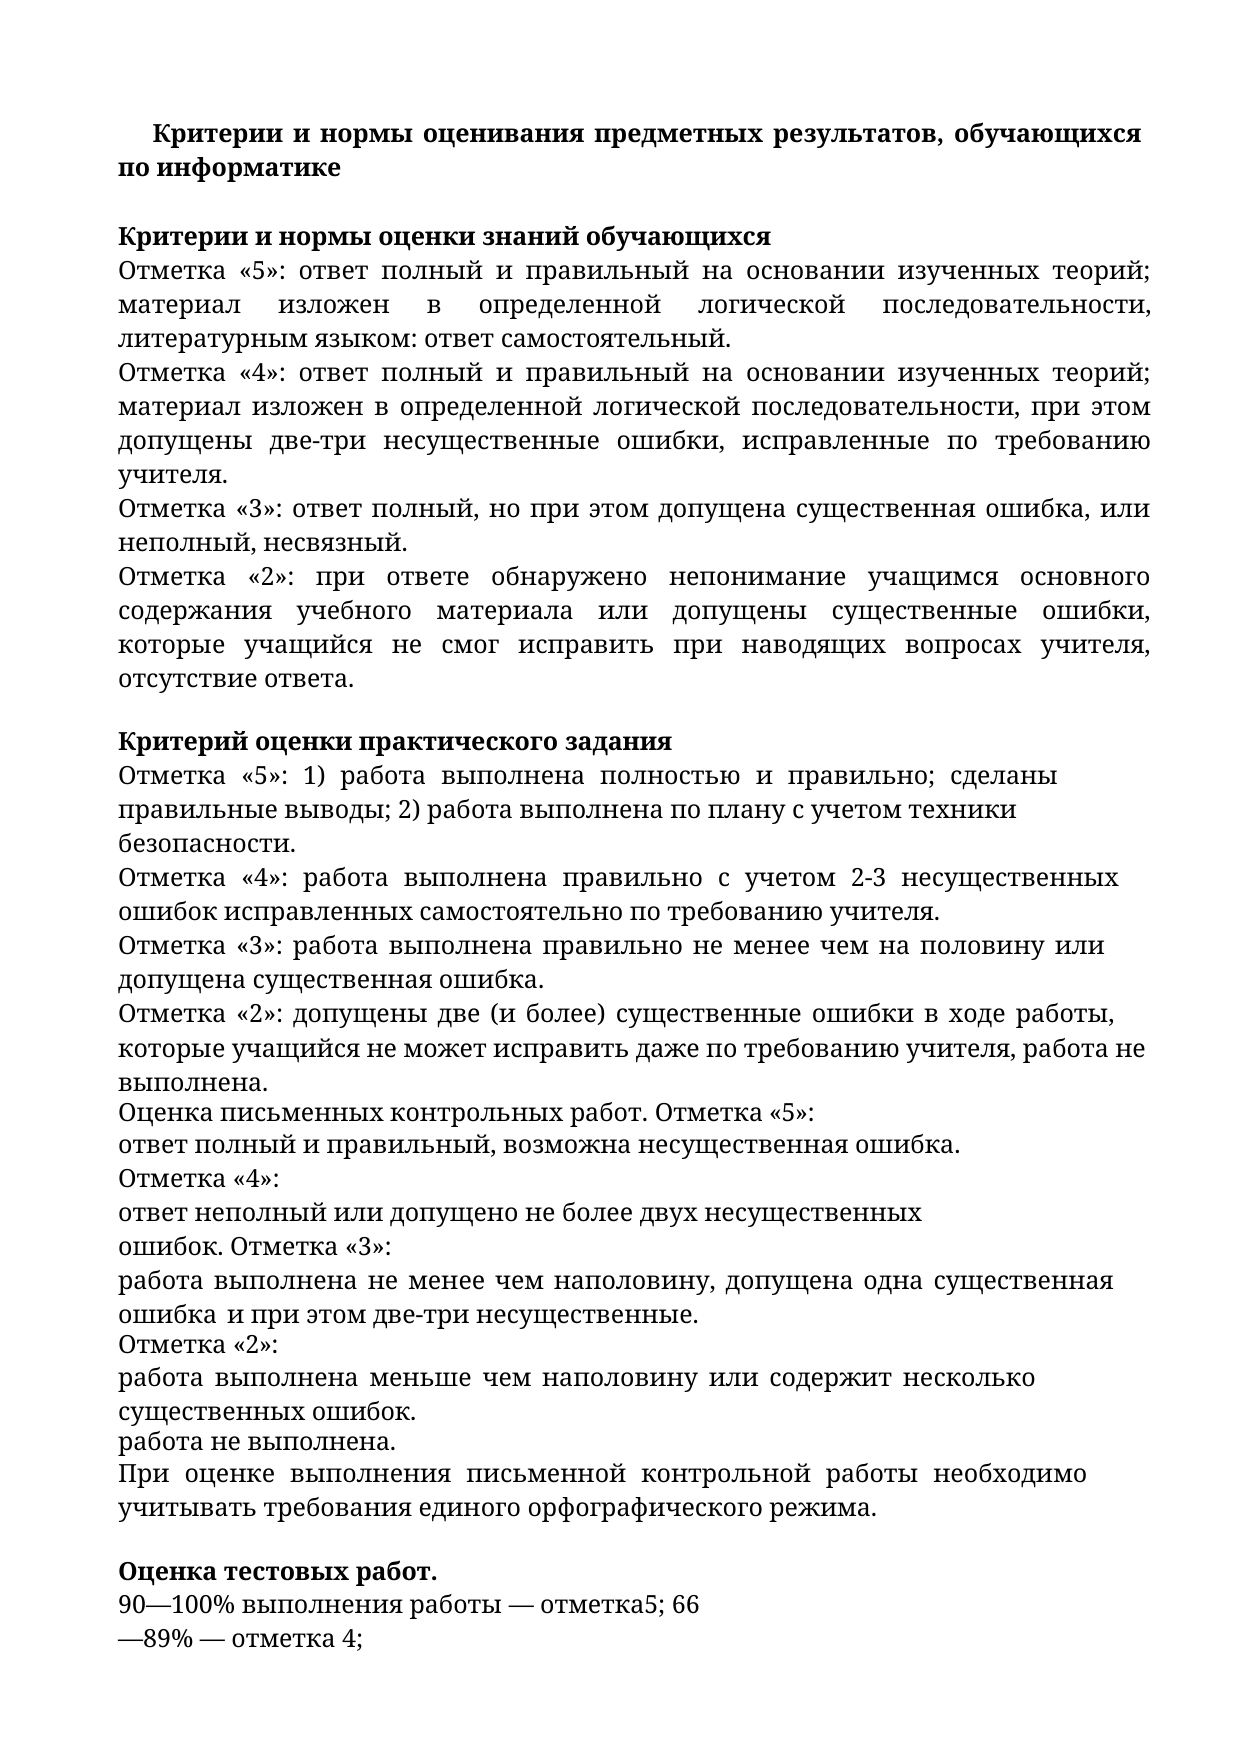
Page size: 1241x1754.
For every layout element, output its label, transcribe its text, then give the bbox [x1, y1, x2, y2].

text Критерии и нормы оценки знаний обучающихся [118, 218, 1171, 252]
text Отметка «3»: работа выполнена правильно не менее чем на половину или допущена существенная ошибка. [118, 928, 1171, 996]
text Отметка «5»: 1) работа выполнена полностью и правильно; сделаны правильные выводы; 2) работа выполнена по плану с учетом техники безопасности. [118, 758, 1171, 860]
text Отметка «3»: ответ полный, но при этом допущена существенная ошибка, или неполный, несвязный. [118, 491, 1151, 559]
text Критерий оценки практического задания [118, 723, 1171, 757]
text Отметка «2»: при ответе обнаружено непонимание учащимся основного содержания учебного материала или допущены существенные ошибки, которые учащийся не смог исправить при наводящих вопросах учителя, отсутствие ответа. [118, 559, 1152, 695]
text ответ полный и правильный, возможна несущественная ошибка. Отметка «4»: [118, 1127, 973, 1195]
text Отметка «4»: ответ полный и правильный на основании изученных теорий; материал изложен в определенной логической последовательности, при этом допущены две-три несущественные ошибки, исправленные по требованию учителя. [118, 354, 1152, 491]
text Критерии и нормы оценивания предметных результатов, обучающихся по информатике [118, 116, 1171, 184]
text Отметка «2»: допущены две (и более) существенные ошибки в ходе работы, которые учащийся не может исправить даже по требованию учителя, работа не выполнена. [118, 996, 1171, 1098]
text работа выполнена не менее чем наполовину, допущена одна существенная ошибка и при этом две-три несущественные. [118, 1263, 1171, 1331]
text Оценка тестовых работ. [118, 1558, 1171, 1587]
text Оценка письменных контрольных работ. Отметка «5»: [118, 1098, 1171, 1127]
text Отметка «5»: ответ полный и правильный на основании изученных теорий; материал изложен в определенной логической последовательности, литературным языком: ответ самостоятельный. [118, 252, 1151, 354]
text Отметка «2»: [118, 1331, 1171, 1359]
text Отметка «4»: работа выполнена правильно с учетом 2-3 несущественных ошибок исправленных самостоятельно по требованию учителя. [118, 860, 1171, 928]
text 90—100% выполнения работы — отметка5; 66—89% — отметка 4; [118, 1587, 715, 1655]
text При оценке выполнения письменной контрольной работы необходимо учитывать требования единого орфографического режима. [118, 1456, 1171, 1524]
text работа выполнена меньше чем наполовину или содержит несколько существенных ошибок. [118, 1359, 1133, 1428]
text ответ неполный или допущено не более двух несущественных ошибок. Отметка «3»: [118, 1195, 1008, 1263]
text работа не выполнена. [118, 1428, 1171, 1456]
